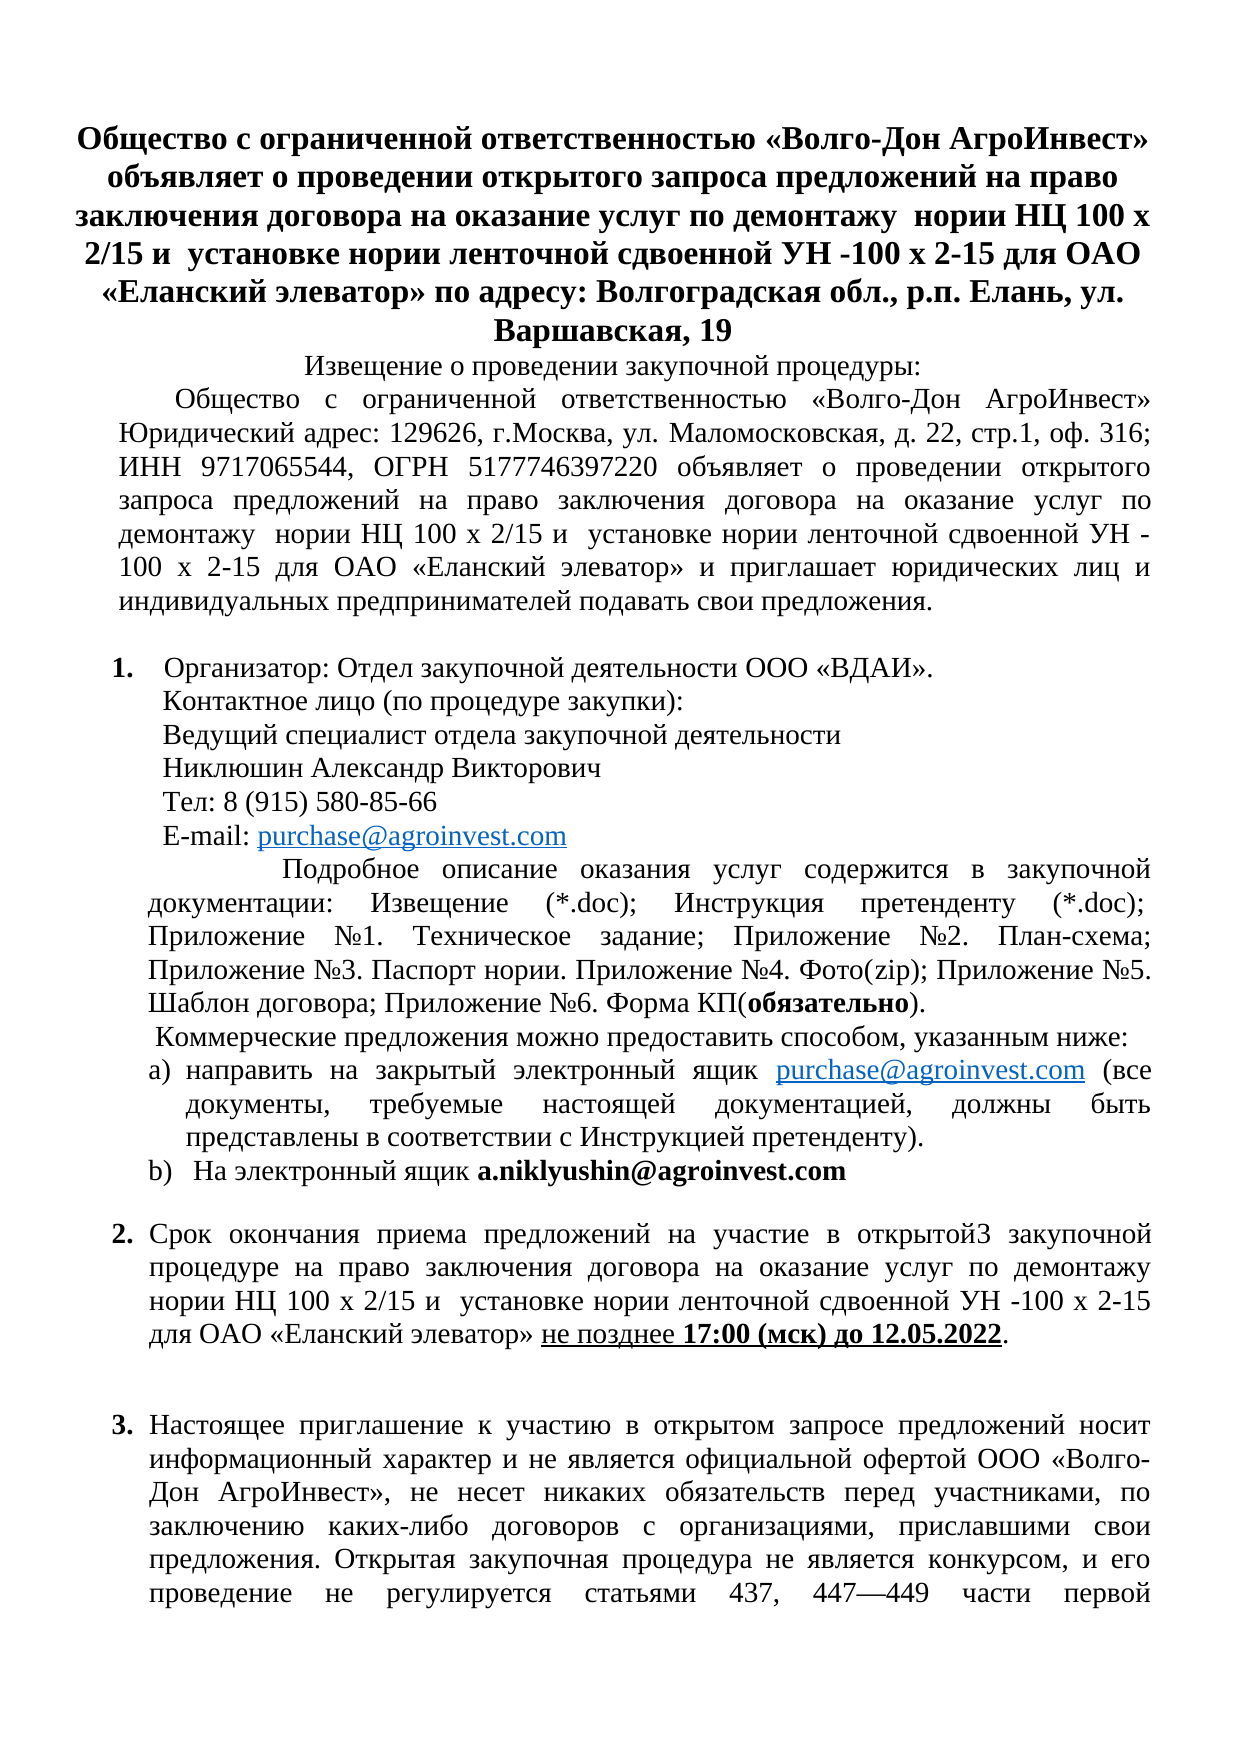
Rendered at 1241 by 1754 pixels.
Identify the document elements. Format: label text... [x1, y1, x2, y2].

list Общество с ограниченной ответственностью «Волго-Дон АгроИнвест» Юридический адрес: 129626, г.Москва, ул. Маломосковская, д. 22, стр.1, оф. 316; ИНН 9717065544, ОГРН 5177746397220 объявляет о проведении открытого запроса предложений на право заключения договора на оказание услуг по демонтажу нории НЦ 100 х 2/15 и установке нории ленточной сдвоенной УН -100 х 2-15 для ОАО «Еланский элеватор» и приглашает юридических лиц и индивидуальных предпринимателей подавать свои предложения. [118, 382, 1152, 616]
text Ведущий специалист отдела закупочной деятельности [74, 717, 1152, 751]
text Тел: 8 (915) 580-85-66 [74, 784, 1152, 818]
list Организатор: Отдел закупочной деятельности ООО «ВДАИ». [111, 650, 1152, 683]
text Подробное описание оказания услуг содержится в закупочной документации: Извещение (*.doc); Инструкция претенденту (*.doc); Приложение №1. Техническое задание; Приложение №2. План-схема; Приложение №3. Паспорт нории. Приложение №4. Фото(zip); Приложение №5. Шаблон договора; Приложение №6. Форма КП(обязательно). [148, 851, 1152, 1019]
text Е-mail: purchase@agroinvest.com [74, 818, 1152, 851]
list На электронный ящик a.niklyushin@agroinvest.com [148, 1153, 1152, 1187]
text Коммерческие предложения можно предоставить способом, указанным ниже: [148, 1019, 1152, 1052]
text Контактное лицо (по процедуре закупки): [74, 683, 1152, 717]
text Извещение о проведении закупочной процедуры: [74, 348, 1152, 382]
list Срок окончания приема предложений на участие в открытой3 закупочной процедуре на право заключения договора на оказание услуг по демонтажу нории НЦ 100 х 2/15 и установке нории ленточной сдвоенной УН -100 х 2-15 для ОАО «Еланский элеватор» не позднее 17:00 (мск) до 12.05.2022. [111, 1216, 1152, 1350]
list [111, 1407, 1152, 1608]
list направить на закрытый электронный ящик purchase@agroinvest.com (все документы, требуемые настоящей документацией, должны быть представлены в соответствии с Инструкцией претенденту). [148, 1052, 1152, 1153]
text Общество с ограниченной ответственностью «Волго-Дон АгроИнвест» объявляет о проведении открытого запроса предложений на право заключения договора на оказание услуг по демонтажу нории НЦ 100 х 2/15 и установке нории ленточной сдвоенной УН -100 х 2-15 для ОАО «Еланский элеватор» по адресу: Волгоградская обл., р.п. Елань, ул. Варшавская, 19 [74, 118, 1152, 348]
text Никлюшин Александр Викторович [74, 751, 1152, 784]
